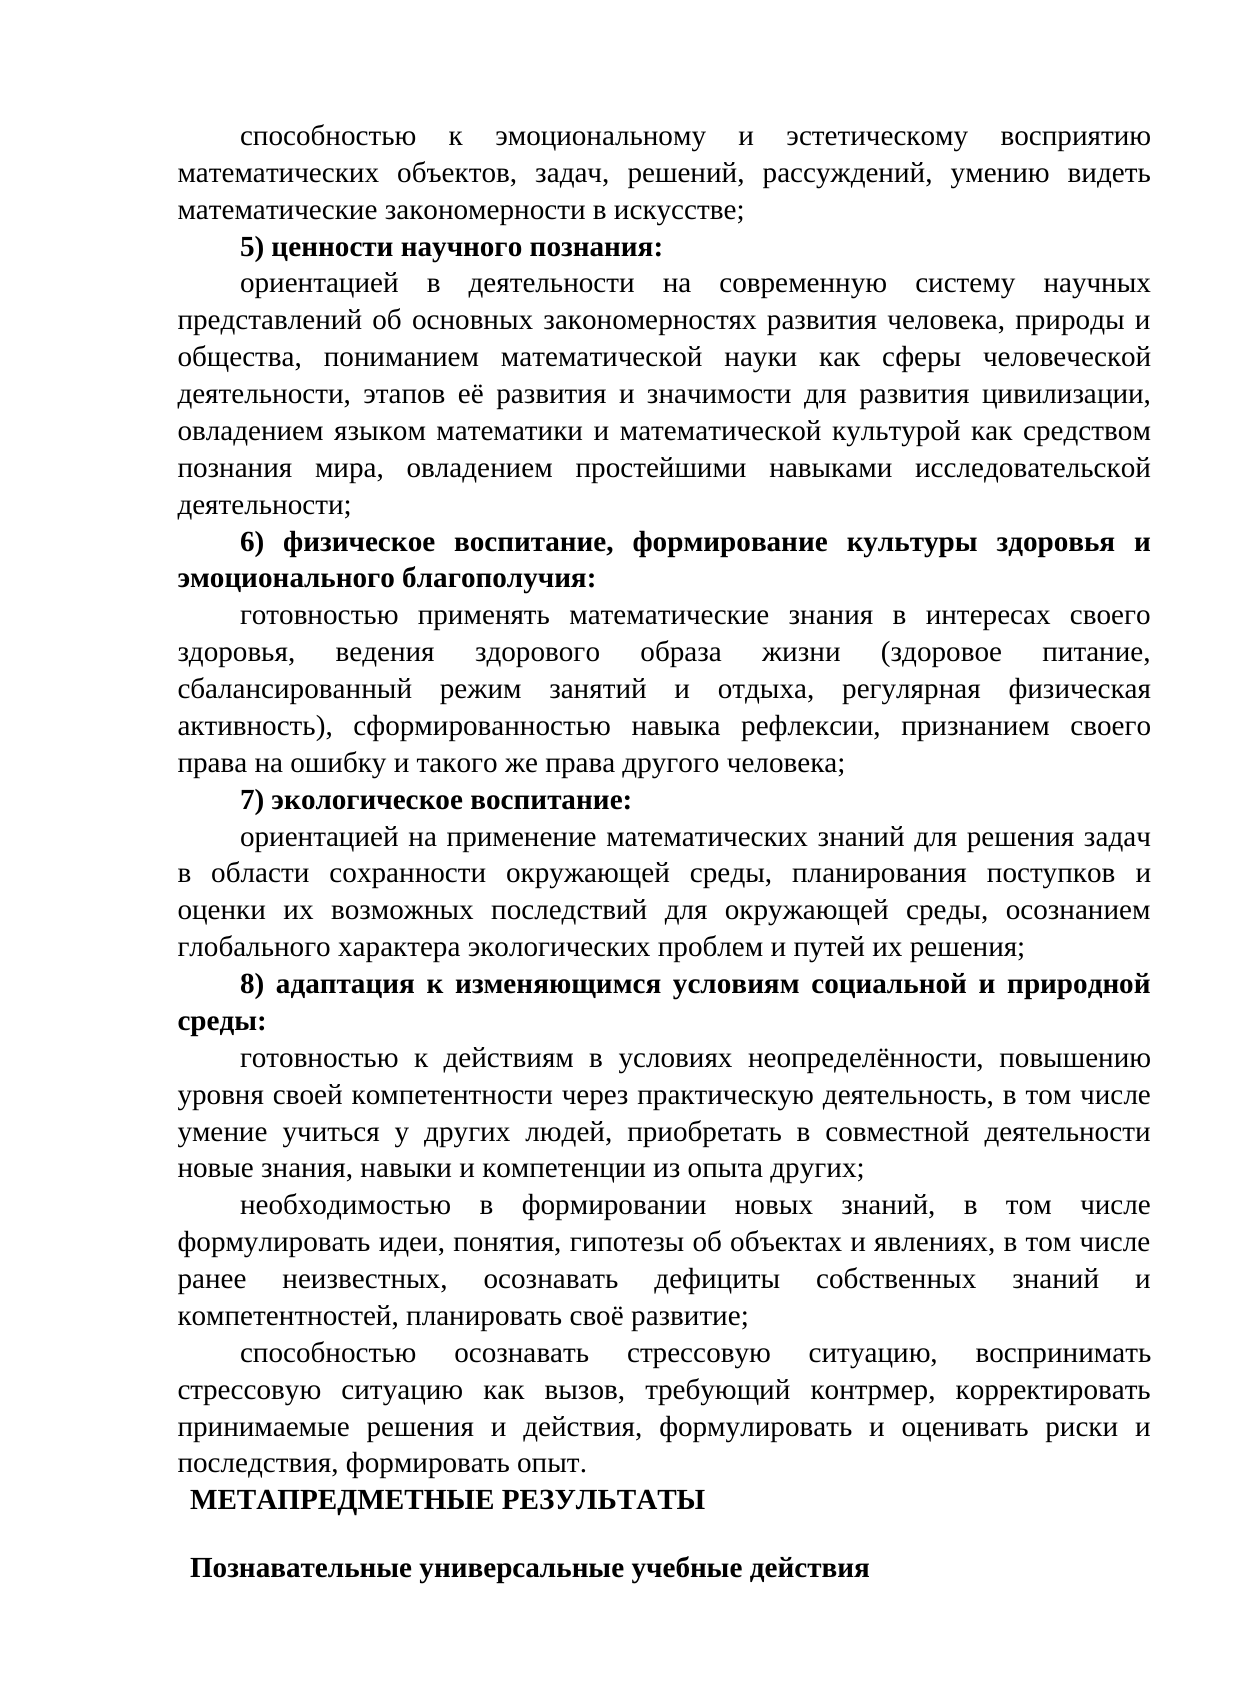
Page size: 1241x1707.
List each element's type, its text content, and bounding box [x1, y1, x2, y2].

text 5) ценности научного познания: [177, 229, 1152, 262]
text ориентацией на применение математических знаний для решения задач в области сохранности окружающей среды, планирования поступков и оценки их возможных последствий для окружающей среды, осознанием глобального характера экологических проблем и путей их решения; [177, 819, 1152, 963]
text ориентацией в деятельности на современную систему научных представлений об основных закономерностях развития человека, природы и общества, пониманием математической науки как сферы человеческой деятельности, этапов её развития и значимости для развития цивилизации, овладением языком математики и математической культурой как средством познания мира, овладением простейшими навыками исследовательской деятельности; [177, 266, 1152, 520]
text необходимостью в формировании новых знаний, в том числе формулировать идеи, понятия, гипотезы об объектах и явлениях, в том числе ранее неизвестных, осознавать дефициты собственных знаний и компетентностей, планировать своё развитие; [177, 1187, 1152, 1332]
text 6) физическое воспитание, формирование культуры здоровья и эмоционального благополучия: [177, 524, 1152, 594]
text 8) адаптация к изменяющимся условиям социальной и природной среды: [177, 966, 1152, 1037]
text МЕТАПРЕДМЕТНЫЕ РЕЗУЛЬТАТЫ [190, 1482, 1152, 1516]
text готовностью применять математические знания в интересах своего здоровья, ведения здорового образа жизни (здоровое питание, сбалансированный режим занятий и отдыха, регулярная физическая активность), сформированностью навыка рефлексии, признанием своего права на ошибку и такого же права другого человека; [177, 597, 1152, 778]
text Познавательные универсальные учебные действия [190, 1550, 1152, 1584]
text способностью осознавать стрессовую ситуацию, воспринимать стрессовую ситуацию как вызов, требующий контрмер, корректировать принимаемые решения и действия, формулировать и оценивать риски и последствия, формировать опыт. [177, 1335, 1152, 1479]
text готовностью к действиям в условиях неопределённости, повышению уровня своей компетентности через практическую деятельность, в том числе умение учиться у других людей, приобретать в совместной деятельности новые знания, навыки и компетенции из опыта других; [177, 1040, 1152, 1184]
text способностью к эмоциональному и эстетическому восприятию математических объектов, задач, решений, рассуждений, умению видеть математические закономерности в искусстве; [177, 118, 1152, 225]
text 7) экологическое воспитание: [177, 782, 1152, 815]
